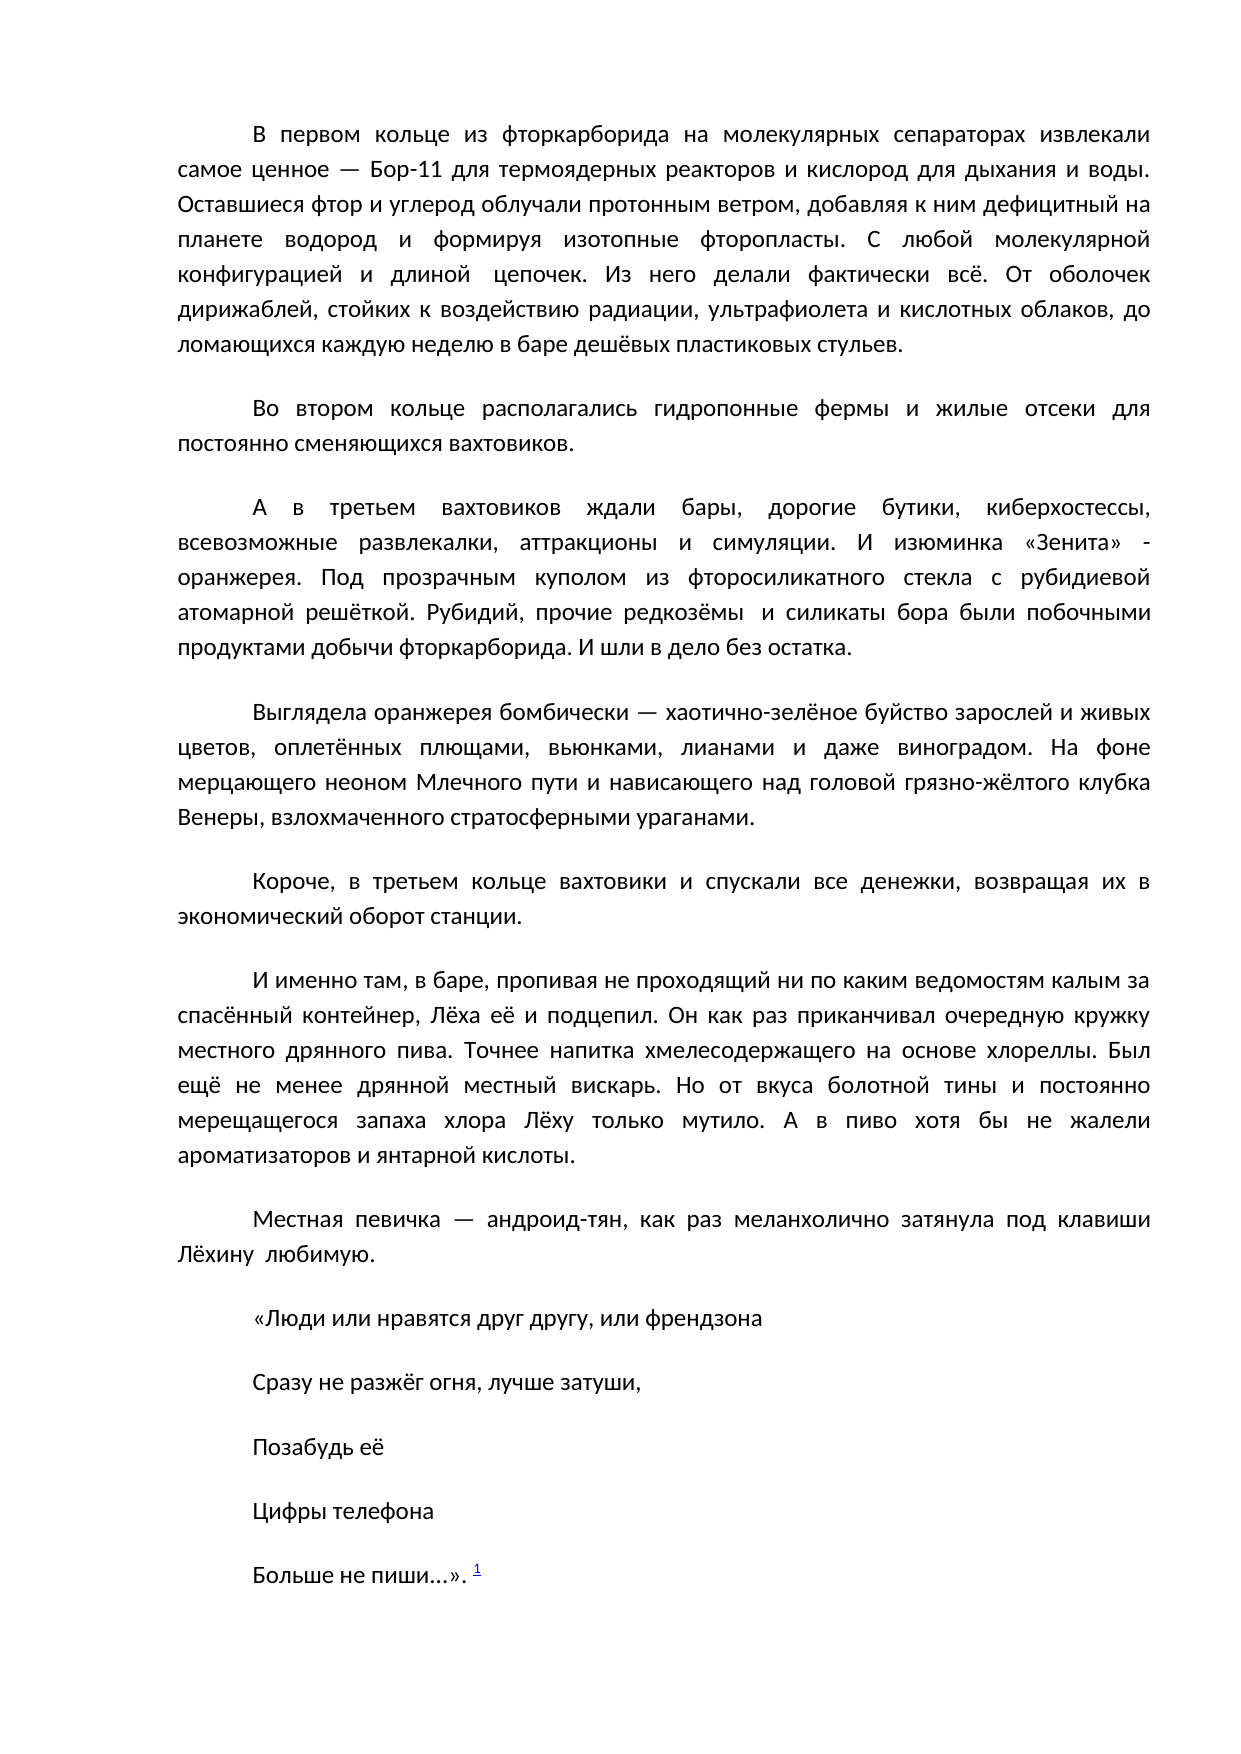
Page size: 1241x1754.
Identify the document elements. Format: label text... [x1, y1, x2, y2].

text «Люди или нравятся друг другу, или френдзона [177, 1302, 1152, 1333]
text В первом кольце из фторкарборида на молекулярных сепараторах извлекали самое ценное — Бор-11 для термоядерных реакторов и кислород для дыхания и воды. Оставшиеся фтор и углерод облучали протонным ветром, добавляя к ним дефицитный на планете водород и формируя изотопные фторопласты. С любой молекулярной конфигурацией и длиной цепочек. Из него делали фактически всё. От оболочек дирижаблей, стойких к воздействию радиации, ультрафиолета и кислотных облаков, до ломающихся каждую неделю в баре дешёвых пластиковых стульев. [177, 118, 1152, 359]
text Выглядела оранжерея бомбически — хаотично-зелёное буйство зарослей и живых цветов, оплетённых плющами, вьюнками, лианами и даже виноградом. На фоне мерцающего неоном Млечного пути и нависающего над головой грязно-жёлтого клубка Венеры, взлохмаченного стратосферными ураганами. [177, 696, 1152, 831]
text Позабудь её [177, 1431, 1152, 1461]
text И именно там, в баре, пропивая не проходящий ни по каким ведомостям калым за спасённый контейнер, Лёха её и подцепил. Он как раз приканчивал очередную кружку местного дрянного пива. Точнее напитка хмелесодержащего на основе хлореллы. Был ещё не менее дрянной местный вискарь. Но от вкуса болотной тины и постоянно мерещащегося запаха хлора Лёху только мутило. А в пиво хотя бы не жалели ароматизаторов и янтарной кислоты. [177, 964, 1152, 1169]
text Короче, в третьем кольце вахтовики и спускали все денежки, возвращая их в экономический оборот станции. [177, 865, 1152, 930]
text А в третьем вахтовиков ждали бары, дорогие бутики, киберхостессы, всевозможные развлекалки, аттракционы и симуляции. И изюминка «Зенита» - оранжерея. Под прозрачным куполом из фторосиликатного стекла с рубидиевой атомарной решёткой. Рубидий, прочие редкозёмы и силикаты бора были побочными продуктами добычи фторкарборида. И шли в дело без остатка. [177, 491, 1152, 662]
text Местная певичка — андроид-тян, как раз меланхолично затянула под клавиши Лёхину любимую. [177, 1203, 1152, 1269]
text Цифры телефона [177, 1495, 1152, 1525]
text Больше не пиши...». 1 [177, 1559, 1152, 1589]
text Сразу не разжёг огня, лучше затуши, [177, 1366, 1152, 1397]
text Во втором кольце располагались гидропонные фермы и жилые отсеки для постоянно сменяющихся вахтовиков. [177, 392, 1152, 458]
